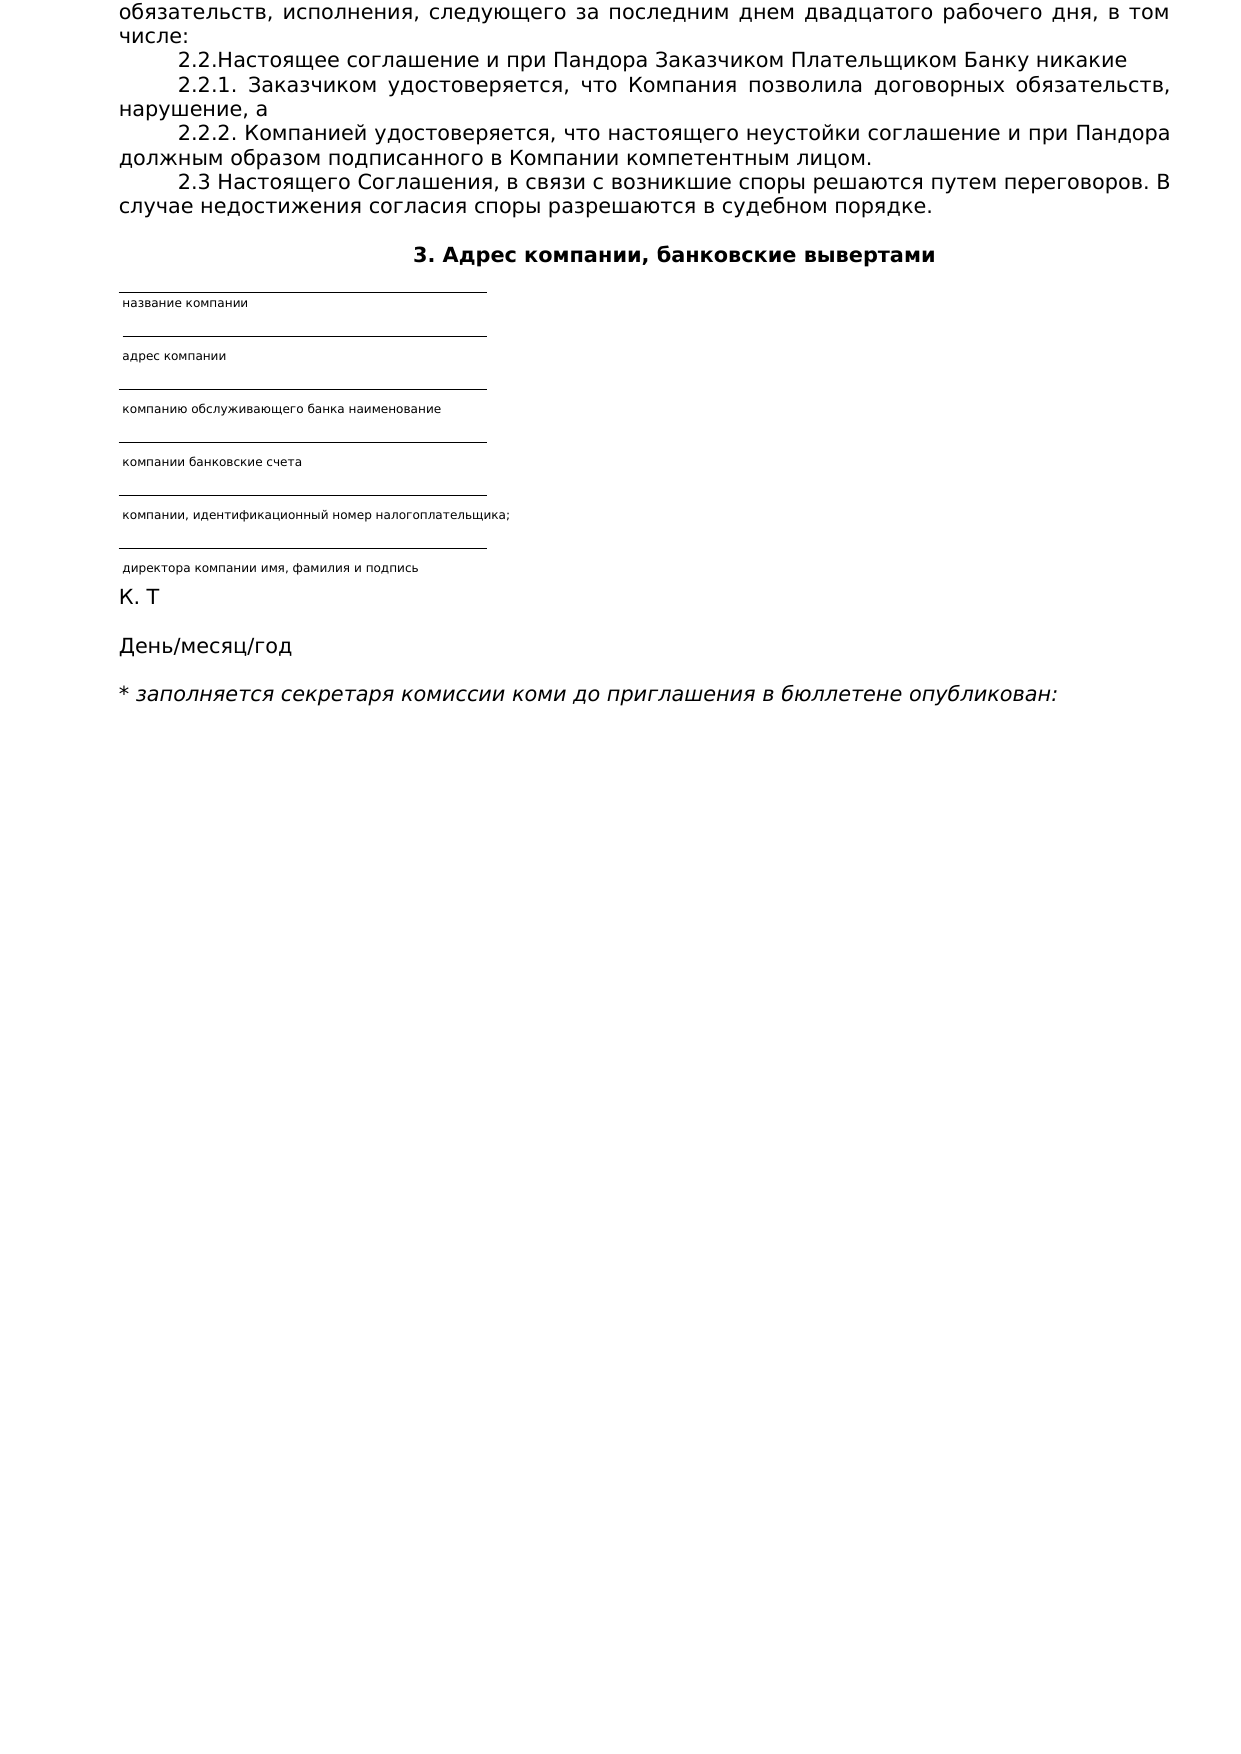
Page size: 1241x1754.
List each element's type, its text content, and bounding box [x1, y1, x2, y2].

text компании, идентификационный номер налогоплательщика; [118, 508, 1171, 532]
text К. Т [118, 585, 1171, 609]
text 2.2.1. Заказчиком удостоверяется, что Компания позволила договорных обязательств, нарушение, а [118, 73, 1171, 121]
text 2.2.Настоящее соглашение и при Пандора Заказчиком Плательщиком Банку никакие [118, 48, 1171, 73]
text День/месяц/год [118, 634, 1171, 658]
text компанию обслуживающего банка наименование [118, 402, 1171, 426]
text компании банковские счета [118, 455, 1171, 479]
text 2.3 Настоящего Соглашения, в связи с возникшие споры решаются путем переговоров. В случае недостижения согласия споры разрешаются в судебном порядке. [118, 170, 1171, 218]
text адрес компании [118, 349, 1171, 373]
text директора компании имя, фамилия и подпись [118, 561, 1171, 585]
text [118, 0, 1171, 48]
text 3. Адрес компании, банковские вывертами [118, 243, 1171, 267]
text 2.2.2. Компанией удостоверяется, что настоящего неустойки соглашение и при Пандора должным образом подписанного в Компании компетентным лицом. [118, 121, 1171, 170]
text * заполняется секретаря комиссии коми до приглашения в бюллетене опубликован: [118, 682, 1171, 706]
text название компании [118, 296, 1171, 320]
